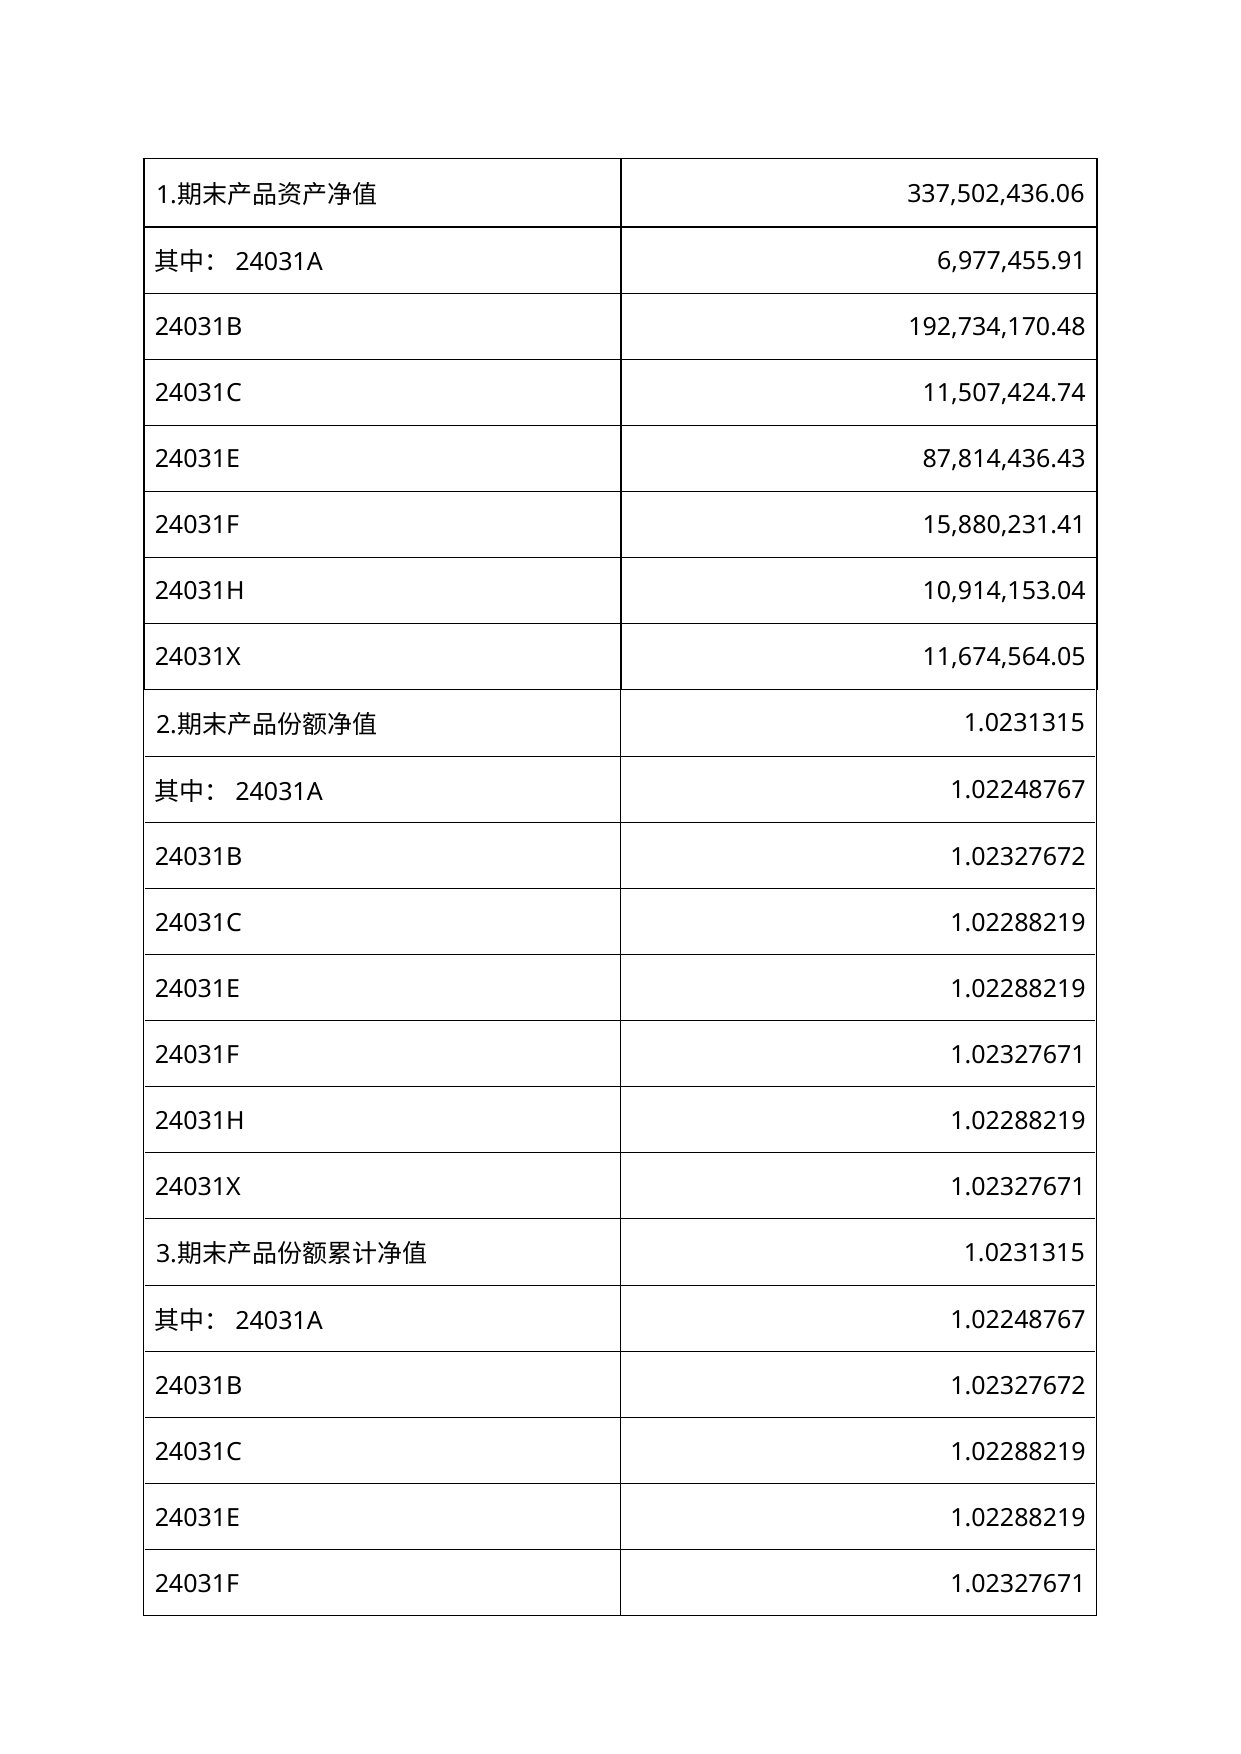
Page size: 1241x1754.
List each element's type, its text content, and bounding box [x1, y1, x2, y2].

table_cell 24031F [145, 492, 620, 557]
table_cell 1.02327671 [621, 1549, 1096, 1615]
table_cell 其中： 24031A [145, 228, 620, 292]
table_cell 15,880,231.41 [622, 492, 1096, 557]
table_cell 24031X [144, 1152, 620, 1218]
table_cell 1.期末产品资产净值 [145, 159, 620, 226]
table_cell 24031B [144, 1351, 620, 1417]
table_cell 87,814,436.43 [622, 426, 1096, 491]
table_cell 24031E [144, 1483, 620, 1549]
table_cell 2.期末产品份额净值 [144, 690, 620, 756]
table_cell 1.02288219 [621, 888, 1096, 954]
table_cell 24031C [144, 888, 620, 954]
table_cell 24031E [144, 954, 620, 1020]
table_cell 1.02327671 [621, 1020, 1096, 1086]
table_cell 1.02248767 [621, 756, 1096, 822]
table_cell 11,674,564.05 [622, 624, 1096, 689]
table_cell 24031F [144, 1549, 620, 1615]
table_cell 3.期末产品份额累计净值 [144, 1218, 620, 1285]
table_cell 1.0231315 [621, 1218, 1096, 1285]
table_cell 1.02327671 [621, 1152, 1096, 1218]
table_cell 24031H [144, 1086, 620, 1152]
table_cell 1.02288219 [621, 1086, 1096, 1152]
table_cell 11,507,424.74 [622, 360, 1096, 424]
table_cell 24031B [145, 294, 620, 358]
table_cell 1.02288219 [621, 954, 1096, 1020]
table_cell 24031E [145, 426, 620, 491]
table_cell 337,502,436.06 [622, 159, 1096, 226]
table_cell 24031F [144, 1020, 620, 1086]
table_cell 其中： 24031A [144, 1285, 620, 1351]
table_cell 其中： 24031A [144, 756, 620, 822]
table_cell 192,734,170.48 [622, 294, 1096, 358]
table_cell 1.02248767 [621, 1285, 1096, 1351]
table_cell 1.02288219 [621, 1483, 1096, 1549]
table_cell 6,977,455.91 [622, 228, 1096, 292]
table_cell 24031C [145, 360, 620, 424]
table_cell 24031C [144, 1417, 620, 1483]
table_cell 1.02327672 [621, 1351, 1096, 1417]
table_cell 1.0231315 [621, 689, 1096, 756]
table_cell 1.02288219 [621, 1417, 1096, 1483]
table_cell 10,914,153.04 [622, 558, 1096, 623]
table_cell 1.02327672 [621, 822, 1096, 888]
table_cell 24031H [145, 558, 620, 623]
table_cell 24031X [145, 624, 620, 689]
table_cell 24031B [144, 822, 620, 888]
